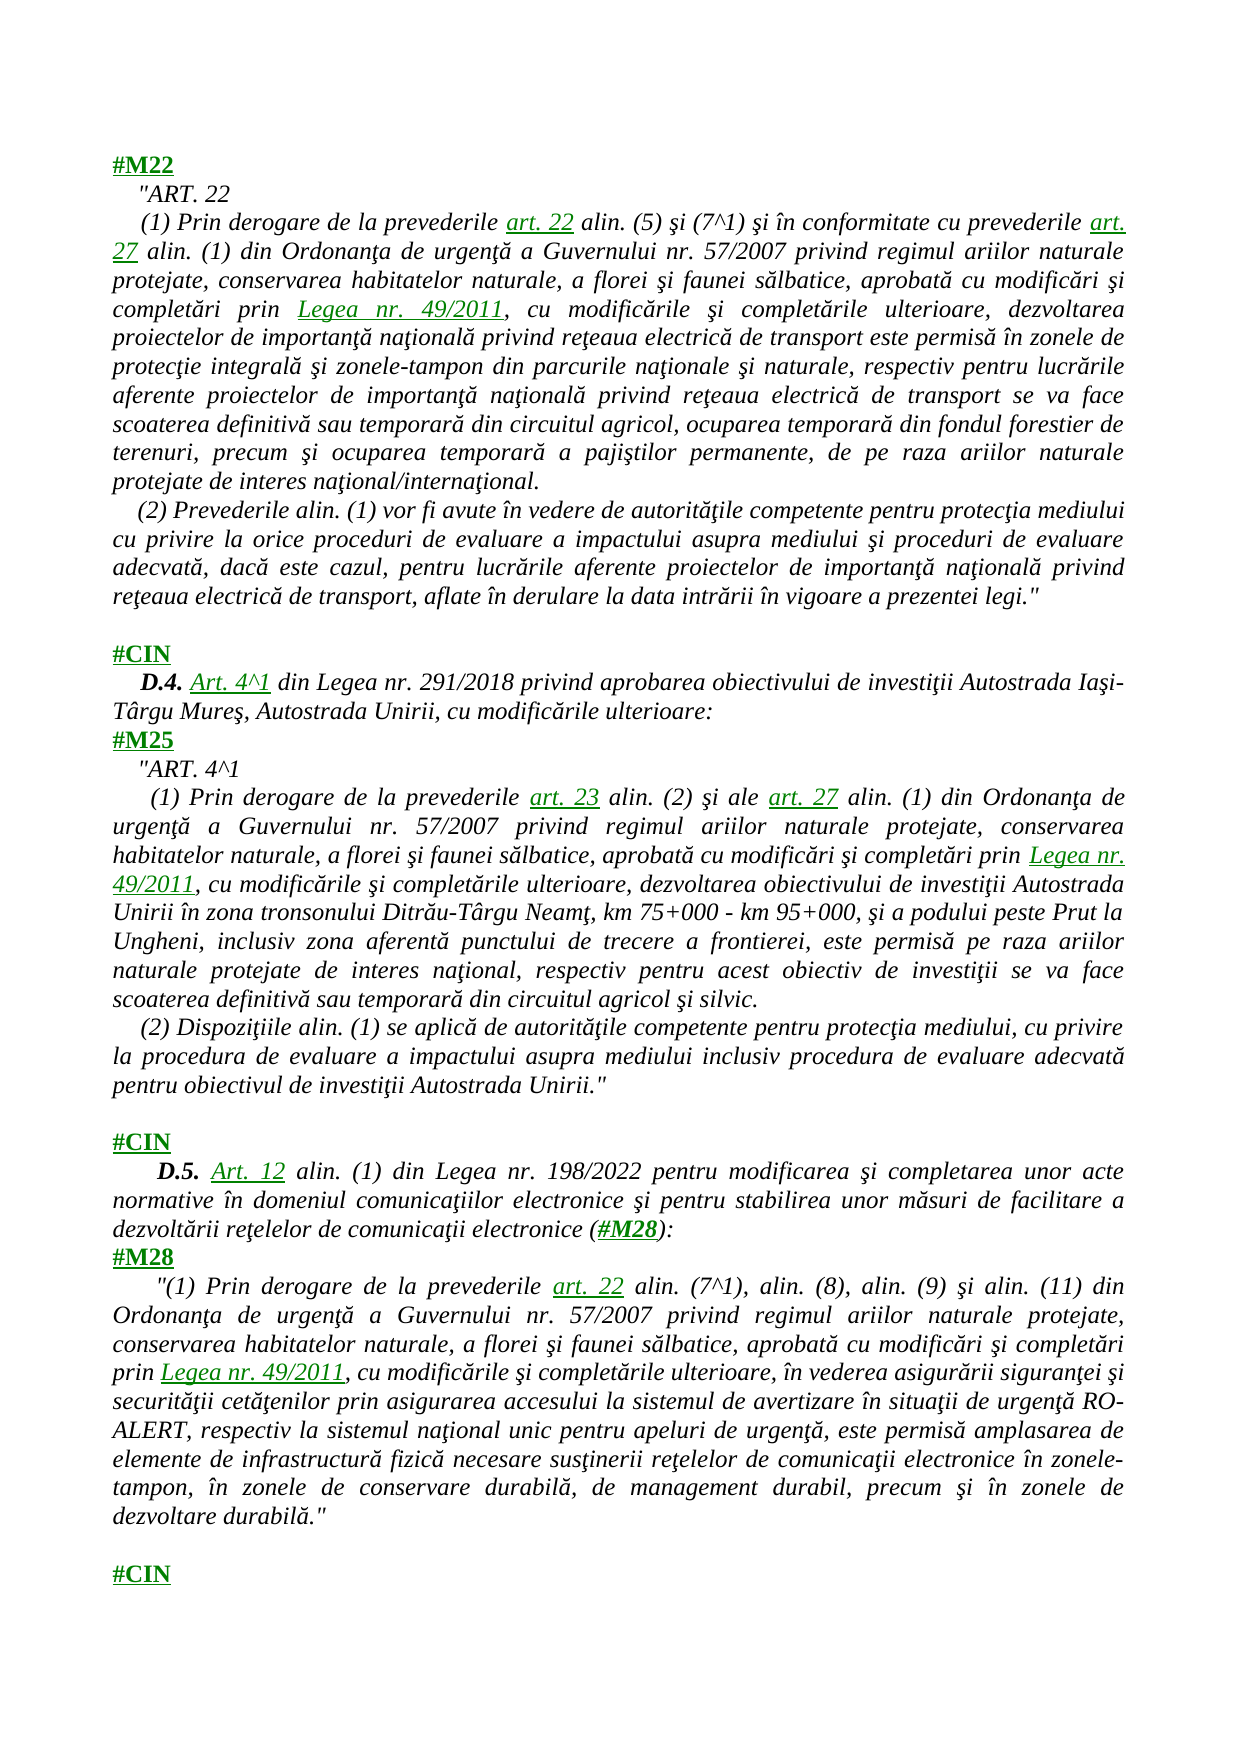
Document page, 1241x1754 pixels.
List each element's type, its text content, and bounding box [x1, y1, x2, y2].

text "ART. 4^1 [112, 754, 1128, 782]
text #CIN [112, 639, 1128, 667]
text D.5. Art. 12 alin. (1) din Legea nr. 198/2022 pentru modificarea şi completarea unor acte normative în domeniul comunicaţiilor electronice şi pentru stabilirea unor măsuri de facilitare a dezvoltării reţelelor de comunicaţii electronice (#M28): [112, 1156, 1128, 1242]
text "(1) Prin derogare de la prevederile art. 22 alin. (7^1), alin. (8), alin. (9) şi alin. (11) din Ordonanţa de urgenţă a Guvernului nr. 57/2007 privind regimul ariilor naturale protejate, conservarea habitatelor naturale, a florei şi faunei sălbatice, aprobată cu modificări şi completări prin Legea nr. 49/2011, cu modificările şi completările ulterioare, în vederea asigurării siguranţei şi securităţii cetăţenilor prin asigurarea accesului la sistemul de avertizare în situaţii de urgenţă RO-ALERT, respectiv la sistemul naţional unic pentru apeluri de urgenţă, este permisă amplasarea de elemente de infrastructură fizică necesare susţinerii reţelelor de comunicaţii electronice în zonele-tampon, în zonele de conservare durabilă, de management durabil, precum şi în zonele de dezvoltare durabilă." [112, 1271, 1128, 1530]
text #CIN [112, 1127, 1128, 1156]
text (1) Prin derogare de la prevederile art. 23 alin. (2) şi ale art. 27 alin. (1) din Ordonanţa de urgenţă a Guvernului nr. 57/2007 privind regimul ariilor naturale protejate, conservarea habitatelor naturale, a florei şi faunei sălbatice, aprobată cu modificări şi completări prin Legea nr. 49/2011, cu modificările şi completările ulterioare, dezvoltarea obiectivului de investiţii Autostrada Unirii în zona tronsonului Ditrău-Târgu Neamţ, km 75+000 - km 95+000, şi a podului peste Prut la Ungheni, inclusiv zona aferentă punctului de trecere a frontierei, este permisă pe raza ariilor naturale protejate de interes naţional, respectiv pentru acest obiectiv de investiţii se va face scoaterea definitivă sau temporară din circuitul agricol şi silvic. [112, 782, 1128, 1012]
text (1) Prin derogare de la prevederile art. 22 alin. (5) şi (7^1) şi în conformitate cu prevederile art. 27 alin. (1) din Ordonanţa de urgenţă a Guvernului nr. 57/2007 privind regimul ariilor naturale protejate, conservarea habitatelor naturale, a florei şi faunei sălbatice, aprobată cu modificări şi completări prin Legea nr. 49/2011, cu modificările şi completările ulterioare, dezvoltarea proiectelor de importanţă naţională privind reţeaua electrică de transport este permisă în zonele de protecţie integrală şi zonele-tampon din parcurile naţionale şi naturale, respectiv pentru lucrările aferente proiectelor de importanţă naţională privind reţeaua electrică de transport se va face scoaterea definitivă sau temporară din circuitul agricol, ocuparea temporară din fondul forestier de terenuri, precum şi ocuparea temporară a pajiştilor permanente, de pe raza ariilor naturale protejate de interes naţional/internaţional. [112, 207, 1128, 495]
text (2) Dispoziţiile alin. (1) se aplică de autorităţile competente pentru protecţia mediului, cu privire la procedura de evaluare a impactului asupra mediului inclusiv procedura de evaluare adecvată pentru obiectivul de investiţii Autostrada Unirii." [112, 1012, 1128, 1099]
text "ART. 22 [112, 179, 1128, 207]
text #M28 [112, 1242, 1128, 1271]
text (2) Prevederile alin. (1) vor fi avute în vedere de autorităţile competente pentru protecţia mediului cu privire la orice proceduri de evaluare a impactului asupra mediului şi proceduri de evaluare adecvată, dacă este cazul, pentru lucrările aferente proiectelor de importanţă naţională privind reţeaua electrică de transport, aflate în derulare la data intrării în vigoare a prezentei legi." [112, 495, 1128, 610]
text #M22 [112, 150, 1128, 179]
text #M25 [112, 725, 1128, 754]
text D.4. Art. 4^1 din Legea nr. 291/2018 privind aprobarea obiectivului de investiţii Autostrada Iaşi-Târgu Mureş, Autostrada Unirii, cu modificările ulterioare: [112, 667, 1128, 725]
text #CIN [112, 1559, 1128, 1587]
